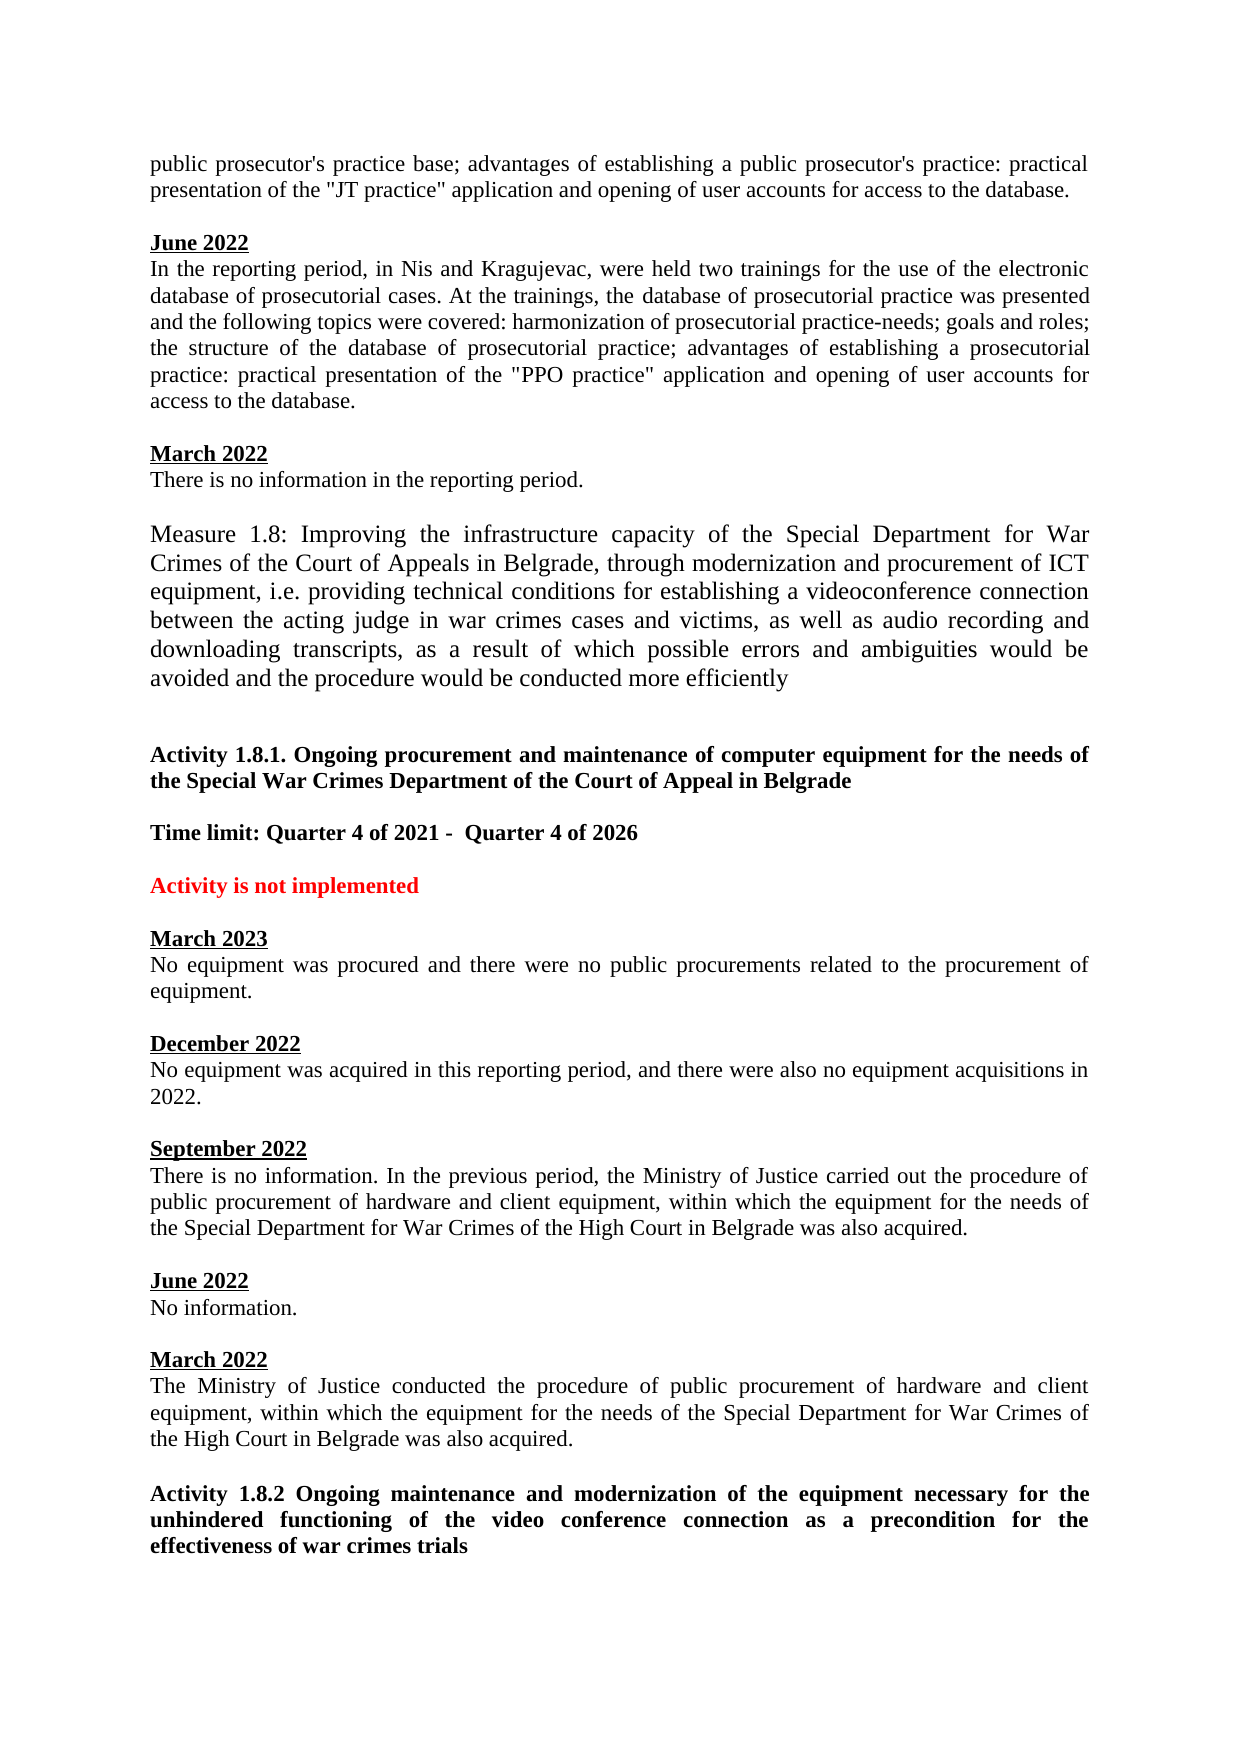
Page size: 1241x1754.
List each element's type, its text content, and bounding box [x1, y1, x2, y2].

subtitle Activity 1.8.2 Ongoing maintenance and modernization of the equipment necessary for the unhindered functioning of the video conference connection as a precondition for the effectiveness of war crimes trials [150, 1480, 1090, 1559]
text No information. [150, 1293, 1090, 1320]
text No equipment was procured and there were no public procurements related to the procurement of equipment. [150, 951, 1090, 1004]
text Time limit: Quarter 4 of 2021 - Quarter 4 of 2026 [150, 819, 1090, 846]
text June 2022 [150, 1267, 1090, 1293]
text The Ministry of Justice conducted the procedure of public procurement of hardware and client equipment, within which the equipment for the needs of the Special Department for War Crimes of the High Court in Belgrade was also acquired. [150, 1373, 1090, 1452]
text There is no information in the reporting period. [150, 466, 1090, 493]
text December 2022 [150, 1030, 1090, 1056]
text June 2022 [150, 229, 1090, 255]
text March 2022 [150, 1346, 1090, 1373]
text March 2022 [150, 440, 1090, 466]
text There is no information. In the previous period, the Ministry of Justice carried out the procedure of public procurement of hardware and client equipment, within which the equipment for the needs of the Special Department for War Crimes of the High Court in Belgrade was also acquired. [150, 1162, 1090, 1241]
text September 2022 [150, 1135, 1090, 1162]
text No equipment was acquired in this reporting period, and there were also no equipment acquisitions in 2022. [150, 1056, 1090, 1109]
subtitle Activity 1.8.1. Ongoing procurement and maintenance of computer equipment for the needs of the Special War Crimes Department of the Court of Appeal in Belgrade [150, 741, 1090, 794]
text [150, 150, 1090, 203]
text Activity is not implemented [150, 872, 1090, 898]
text March 2023 [150, 924, 1090, 951]
text In the reporting period, in Nis and Kragujevac, were held two trainings for the use of the electronic database of prosecutorial cases. At the trainings, the database of prosecutorial practice was presented and the following topics were covered: harmonization of prosecutorial practice-needs; goals and roles; the structure of the database of prosecutorial practice; advantages of establishing a prosecutorial practice: practical presentation of the "PPO practice" application and opening of user accounts for access to the database. [150, 255, 1090, 413]
subtitle Measure 1.8: Improving the infrastructure capacity of the Special Department for War Crimes of the Court of Appeals in Belgrade, through modernization and procurement of ICT equipment, i.e. providing technical conditions for establishing a videoconference connection between the acting judge in war crimes cases and victims, as well as audio recording and downloading transcripts, as a result of which possible errors and ambiguities would be avoided and the procedure would be conducted more efficiently [150, 519, 1090, 691]
